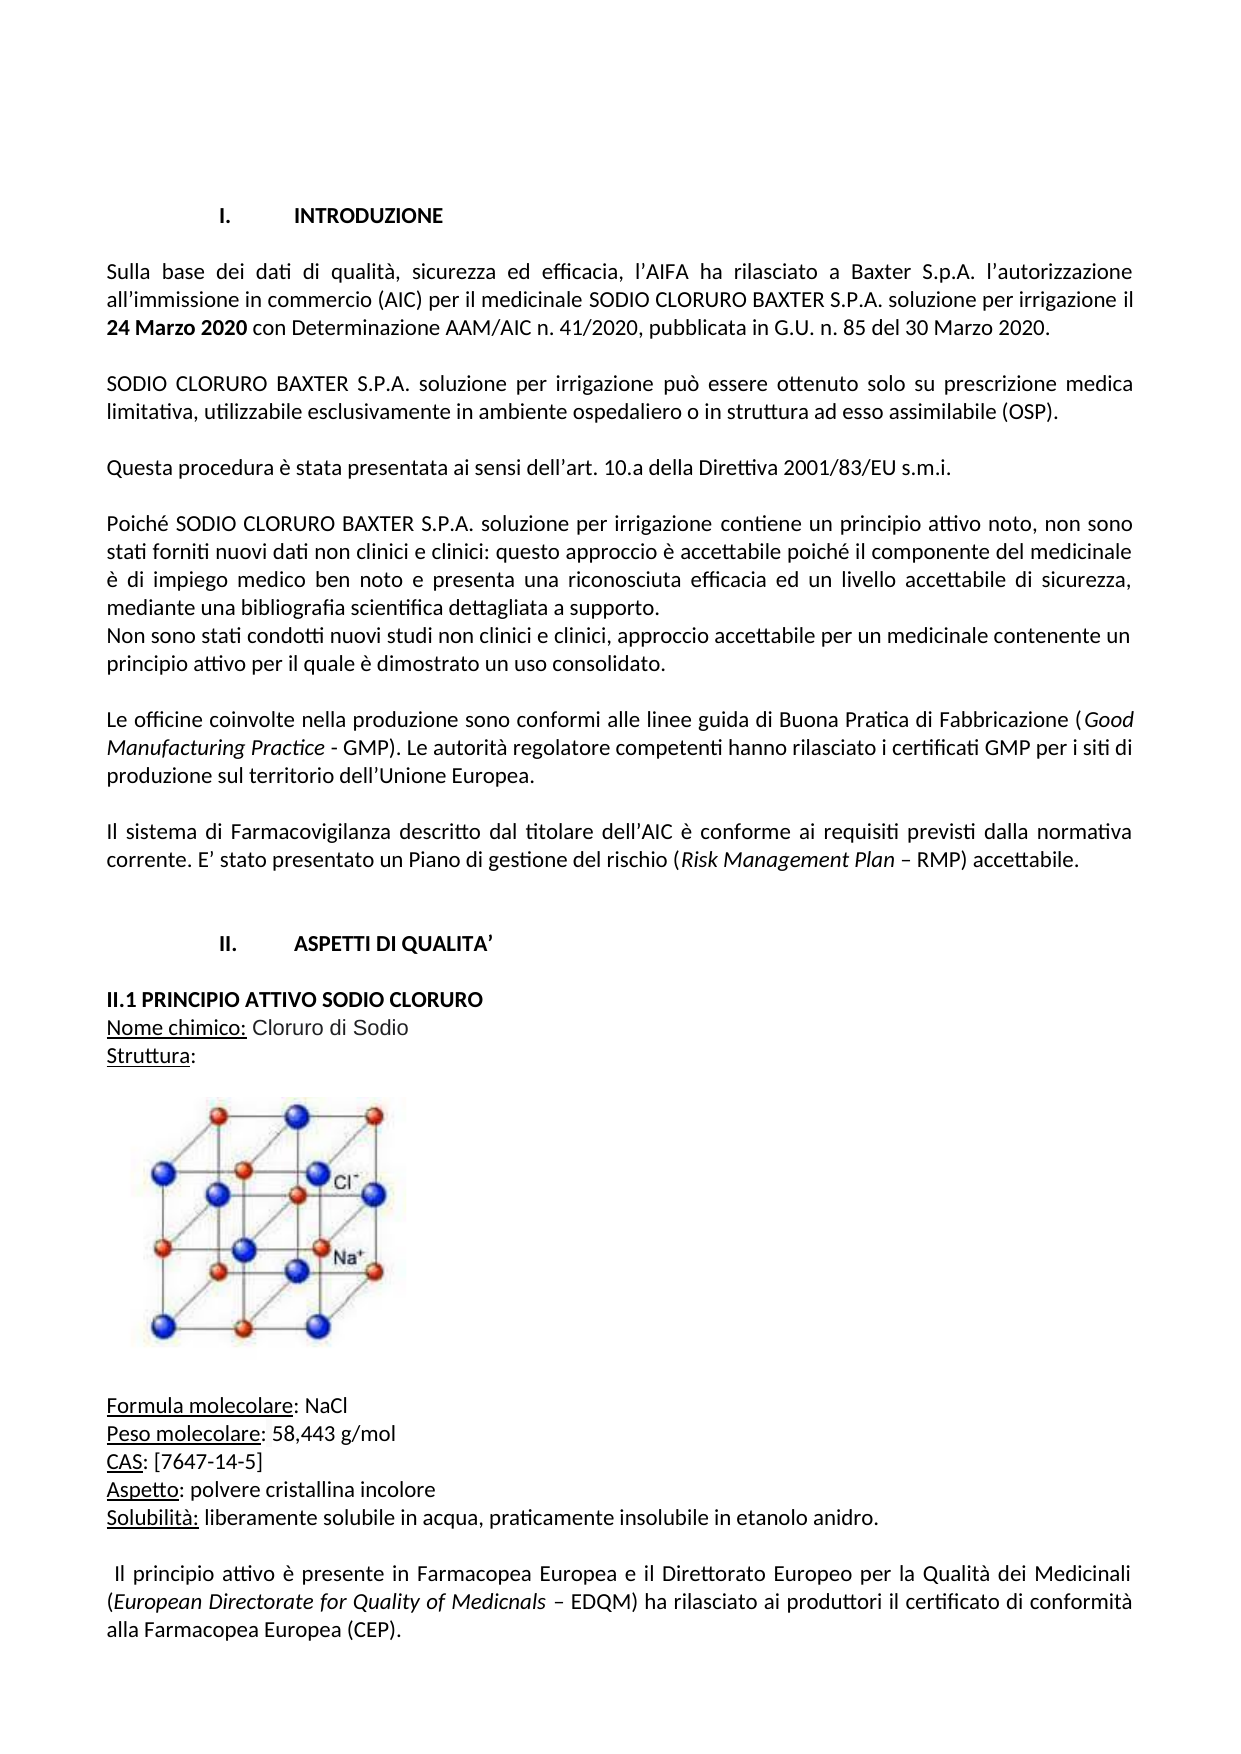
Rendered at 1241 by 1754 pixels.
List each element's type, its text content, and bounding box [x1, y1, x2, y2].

picture [106, 1097, 407, 1363]
text Aspetto: polvere cristallina incolore [106, 1475, 1134, 1503]
text Non sono stati condotti nuovi studi non clinici e clinici, approccio accettabile per un medicinale contenente un principio attivo per il quale è dimostrato un uso consolidato. [106, 621, 1134, 677]
text Il sistema di Farmacovigilanza descritto dal titolare dell’AIC è conforme ai requisiti previsti dalla normativa corrente. E’ stato presentato un Piano di gestione del rischio (Risk Management Plan – RMP) accettabile. [106, 817, 1134, 873]
text Struttura: [106, 1041, 1134, 1069]
text Poiché SODIO CLORURO BAXTER S.P.A. soluzione per irrigazione contiene un principio attivo noto, non sono stati forniti nuovi dati non clinici e clinici: questo approccio è accettabile poiché il componente del medicinale è di impiego medico ben noto e presenta una riconosciuta efficacia ed un livello accettabile di sicurezza, mediante una bibliografia scientifica dettagliata a supporto. [106, 509, 1134, 621]
text SODIO CLORURO BAXTER S.P.A. soluzione per irrigazione può essere ottenuto solo su prescrizione medica limitativa, utilizzabile esclusivamente in ambiente ospedaliero o in struttura ad esso assimilabile (OSP). [106, 369, 1134, 425]
list ASPETTI DI QUALITA’ [219, 929, 1134, 957]
text Formula molecolare: NaCl [106, 1391, 1134, 1419]
text Le officine coinvolte nella produzione sono conformi alle linee guida di Buona Pratica di Fabbricazione (Good Manufacturing Practice - GMP). Le autorità regolatore competenti hanno rilasciato i certificati GMP per i siti di produzione sul territorio dell’Unione Europea. [106, 705, 1134, 789]
list INTRODUZIONE [219, 201, 1134, 229]
text Solubilità: liberamente solubile in acqua, praticamente insolubile in etanolo anidro. [106, 1503, 1134, 1531]
text Peso molecolare: 58,443 g/mol [106, 1419, 266, 1447]
text Sulla base dei dati di qualità, sicurezza ed efficacia, l’AIFA ha rilasciato a Baxter S.p.A. l’autorizzazione all’immissione in commercio (AIC) per il medicinale SODIO CLORURO BAXTER S.P.A. soluzione per irrigazione il 24 Marzo 2020 con Determinazione AAM/AIC n. 41/2020, pubblicata in G.U. n. 85 del 30 Marzo 2020. [106, 257, 1134, 341]
text CAS: [7647-14-5] [106, 1447, 1134, 1475]
text Il principio attivo è presente in Farmacopea Europea e il Direttorato Europeo per la Qualità dei Medicinali (European Directorate for Quality of Medicnals – EDQM) ha rilasciato ai produttori il certificato di conformità alla Farmacopea Europea (CEP). [106, 1559, 1134, 1643]
text II.1 PRINCIPIO ATTIVO SODIO CLORURO [106, 985, 1134, 1013]
text Nome chimico: Cloruro di Sodio [106, 1013, 1134, 1041]
text Questa procedura è stata presentata ai sensi dell’art. 10.a della Direttiva 2001/83/EU s.m.i. [106, 453, 1134, 481]
text Peso molecolare: 58,443 g/mol [272, 1419, 1134, 1447]
